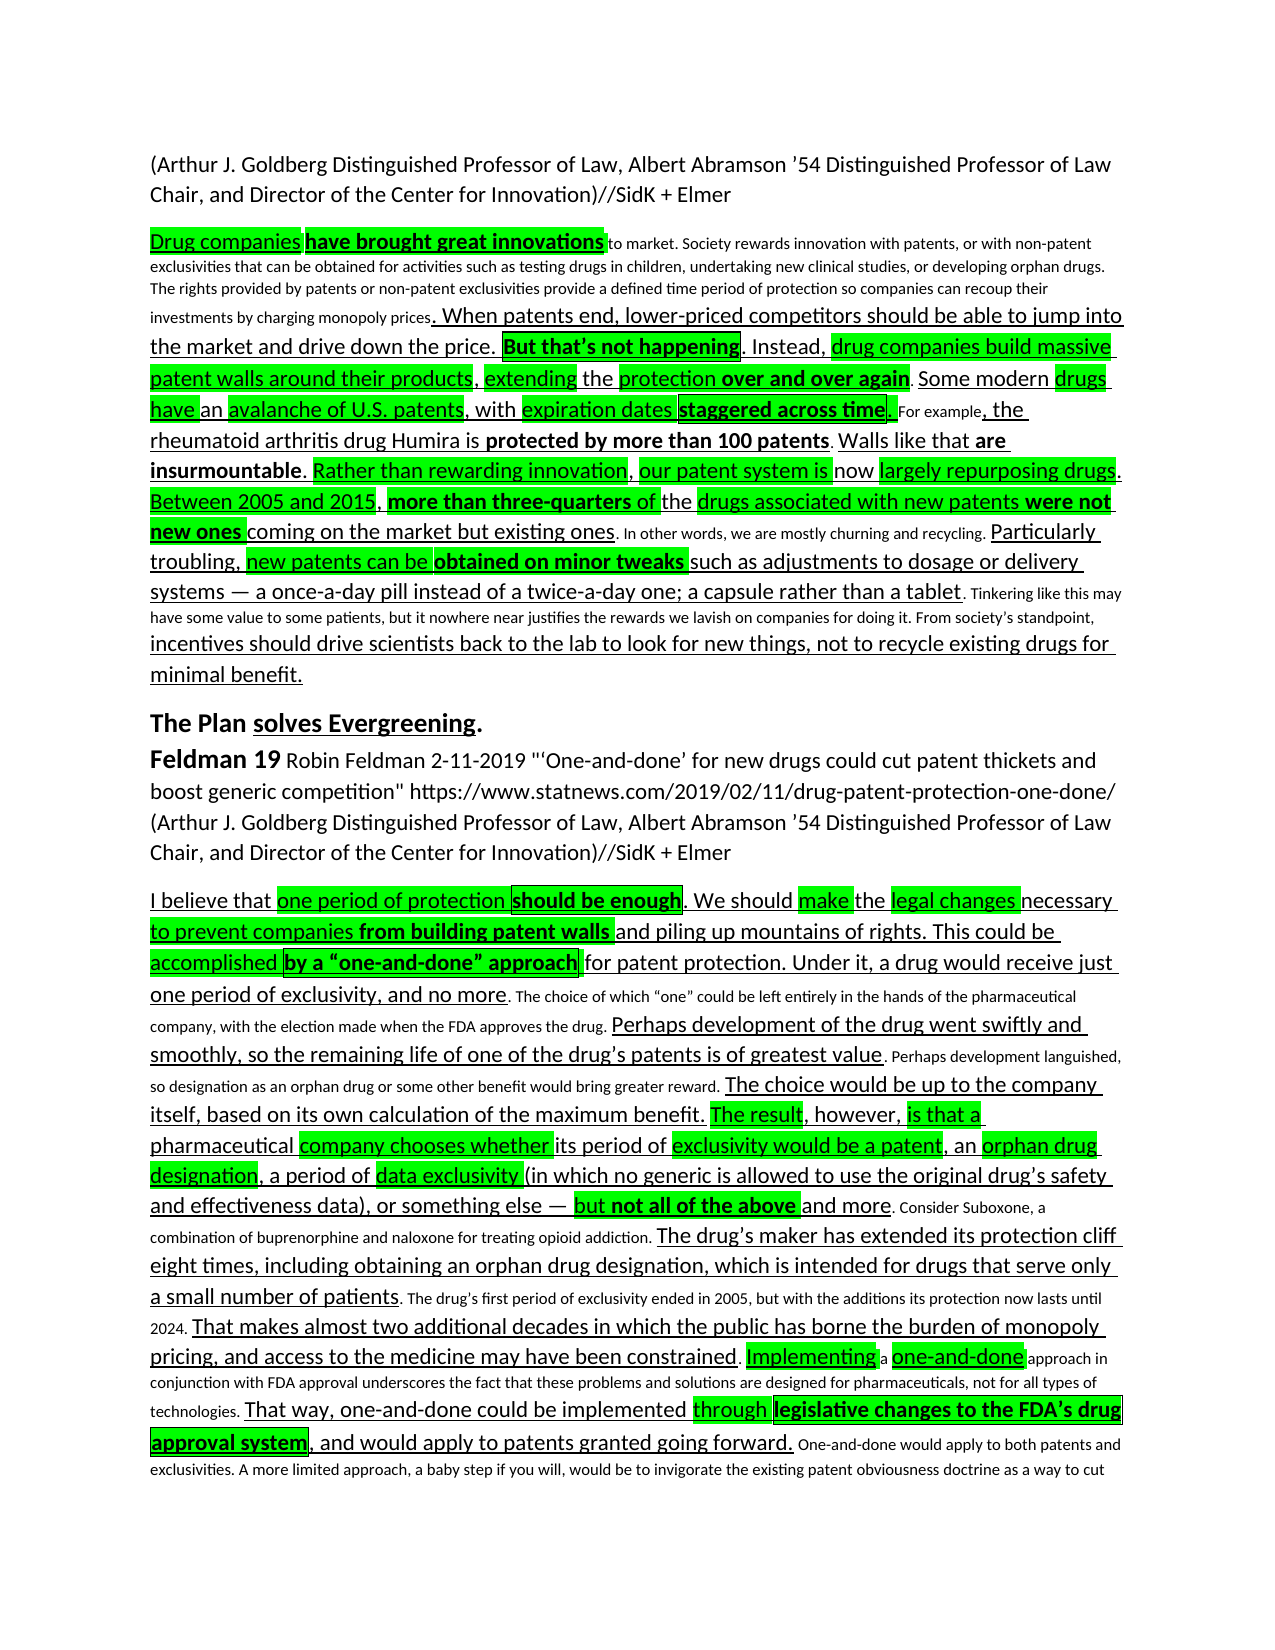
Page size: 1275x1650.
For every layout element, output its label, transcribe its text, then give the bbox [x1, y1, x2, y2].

text Drug companies have brought great innovations to market. Society rewards innovation with patents, or with non-patent exclusivities that can be obtained for activities such as testing drugs in children, undertaking new clinical studies, or developing orphan drugs. The rights provided by patents or non-patent exclusivities provide a defined time period of protection so companies can recoup their investments by charging monopoly prices. When patents end, lower-priced competitors should be able to jump into the market and drive down the price. But that’s not happening. Instead, drug companies build massive patent walls around their products, extending the protection over and over again. Some modern drugs have an avalanche of U.S. patents, with expiration dates staggered across time. For example, the rheumatoid arthritis drug Humira is protected by more than 100 patents. Walls like that are insurmountable. Rather than rewarding innovation, our patent system is now largely repurposing drugs. Between 2005 and 2015, more than three-quarters of the drugs associated with new patents were not new ones coming on the market but existing ones. In other words, we are mostly churning and recycling. Particularly troubling, new patents can be obtained on minor tweaks such as adjustments to dosage or delivery systems — a once-a-day pill instead of a twice-a-day one; a capsule rather than a tablet. Tinkering like this may have some value to some patients, but it nowhere near justifies the rewards we lavish on companies for doing it. From society’s standpoint, incentives should drive scientists back to the lab to look for new things, not to recycle existing drugs for minimal benefit. [150, 227, 1125, 688]
subtitle The Plan solves Evergreening. [150, 707, 1125, 740]
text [150, 885, 1125, 1479]
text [150, 150, 1125, 208]
